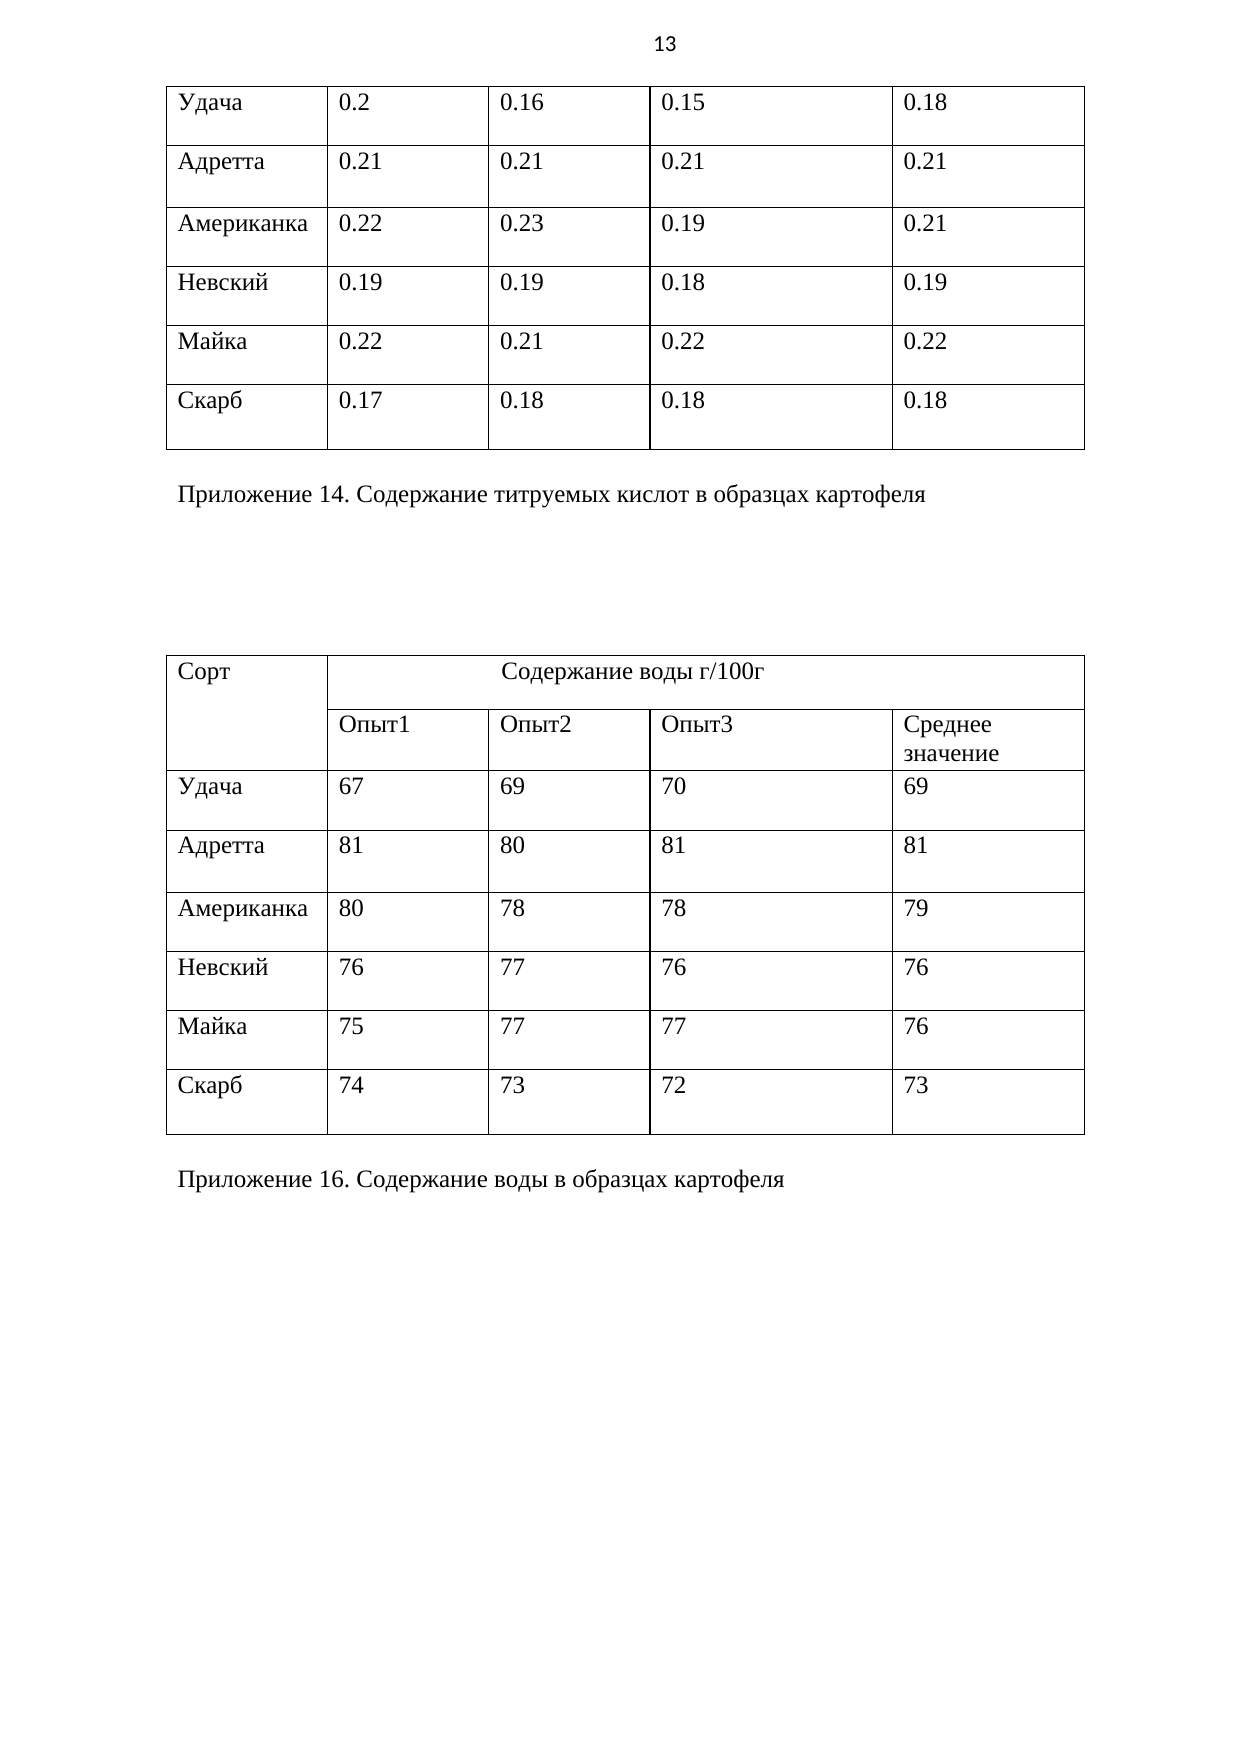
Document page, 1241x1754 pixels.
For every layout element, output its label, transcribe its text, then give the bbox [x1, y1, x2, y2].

table_cell 76 [893, 952, 1084, 1010]
table_cell Адретта [167, 146, 327, 207]
table_cell 0.18 [893, 385, 1084, 449]
table_cell Скарб [167, 385, 327, 449]
table_header Сорт [167, 656, 327, 770]
text Приложение 16. Содержание воды в образцах картофеля [177, 1164, 1152, 1193]
table_cell 76 [328, 952, 488, 1010]
table_cell 0.21 [893, 208, 1084, 266]
table_cell Невский [167, 952, 327, 1010]
table_cell 0.2 [328, 87, 488, 145]
table_cell 70 [651, 771, 892, 829]
table_cell Опыт3 [651, 710, 892, 770]
table_cell Опыт1 [328, 710, 488, 770]
table_cell 73 [489, 1070, 649, 1134]
text Приложение 14. Содержание титруемых кислот в образцах картофеля [177, 479, 1152, 508]
table_cell 77 [489, 952, 649, 1010]
table_cell 67 [328, 771, 488, 829]
table_cell Американка [167, 893, 327, 951]
table_cell 0.17 [328, 385, 488, 449]
table_cell 77 [489, 1011, 649, 1069]
table_cell 74 [328, 1070, 488, 1134]
table_cell 81 [328, 831, 488, 892]
table_cell 0.19 [328, 267, 488, 325]
table_cell 0.18 [893, 87, 1084, 145]
table_cell 0.21 [893, 146, 1084, 207]
table_cell 0.19 [489, 267, 649, 325]
table_cell 75 [328, 1011, 488, 1069]
table_cell 0.22 [328, 208, 488, 266]
table_cell 0.19 [893, 267, 1084, 325]
table_cell Невский [167, 267, 327, 325]
table_cell 81 [893, 831, 1084, 892]
table_cell 79 [893, 893, 1084, 951]
table_cell 0.18 [489, 385, 649, 449]
table_cell Удача [167, 771, 327, 829]
table_cell 76 [893, 1011, 1084, 1069]
table_cell Скарб [167, 1070, 327, 1134]
table_cell 77 [651, 1011, 892, 1069]
table_cell 0.18 [651, 385, 892, 449]
table_cell Удача [167, 87, 327, 145]
table_cell 0.23 [489, 208, 649, 266]
table_cell Майка [167, 326, 327, 384]
table_cell 0.15 [651, 87, 892, 145]
table_cell 0.22 [893, 326, 1084, 384]
table_cell 0.18 [651, 267, 892, 325]
table_header Содержание воды г/100г [328, 656, 1084, 708]
table_cell Американка [167, 208, 327, 266]
table_cell 69 [893, 771, 1084, 829]
table_cell 80 [328, 893, 488, 951]
table_cell 0.21 [489, 326, 649, 384]
table_cell Адретта [167, 831, 327, 892]
table_cell 81 [651, 831, 892, 892]
table_cell 72 [651, 1070, 892, 1134]
table_cell 0.21 [489, 146, 649, 207]
table_cell 0.22 [328, 326, 488, 384]
table_cell 69 [489, 771, 649, 829]
table_cell 0.21 [328, 146, 488, 207]
table_cell 73 [893, 1070, 1084, 1134]
table_cell 76 [651, 952, 892, 1010]
table_cell 78 [651, 893, 892, 951]
table_cell 0.21 [651, 146, 892, 207]
table_cell 0.22 [651, 326, 892, 384]
table_cell Майка [167, 1011, 327, 1069]
table_cell Опыт2 [489, 710, 649, 770]
table_cell Среднее значение [893, 710, 1084, 770]
table_cell 80 [489, 831, 649, 892]
table_cell 78 [489, 893, 649, 951]
table_cell 0.19 [651, 208, 892, 266]
table_cell 0.16 [489, 87, 649, 145]
